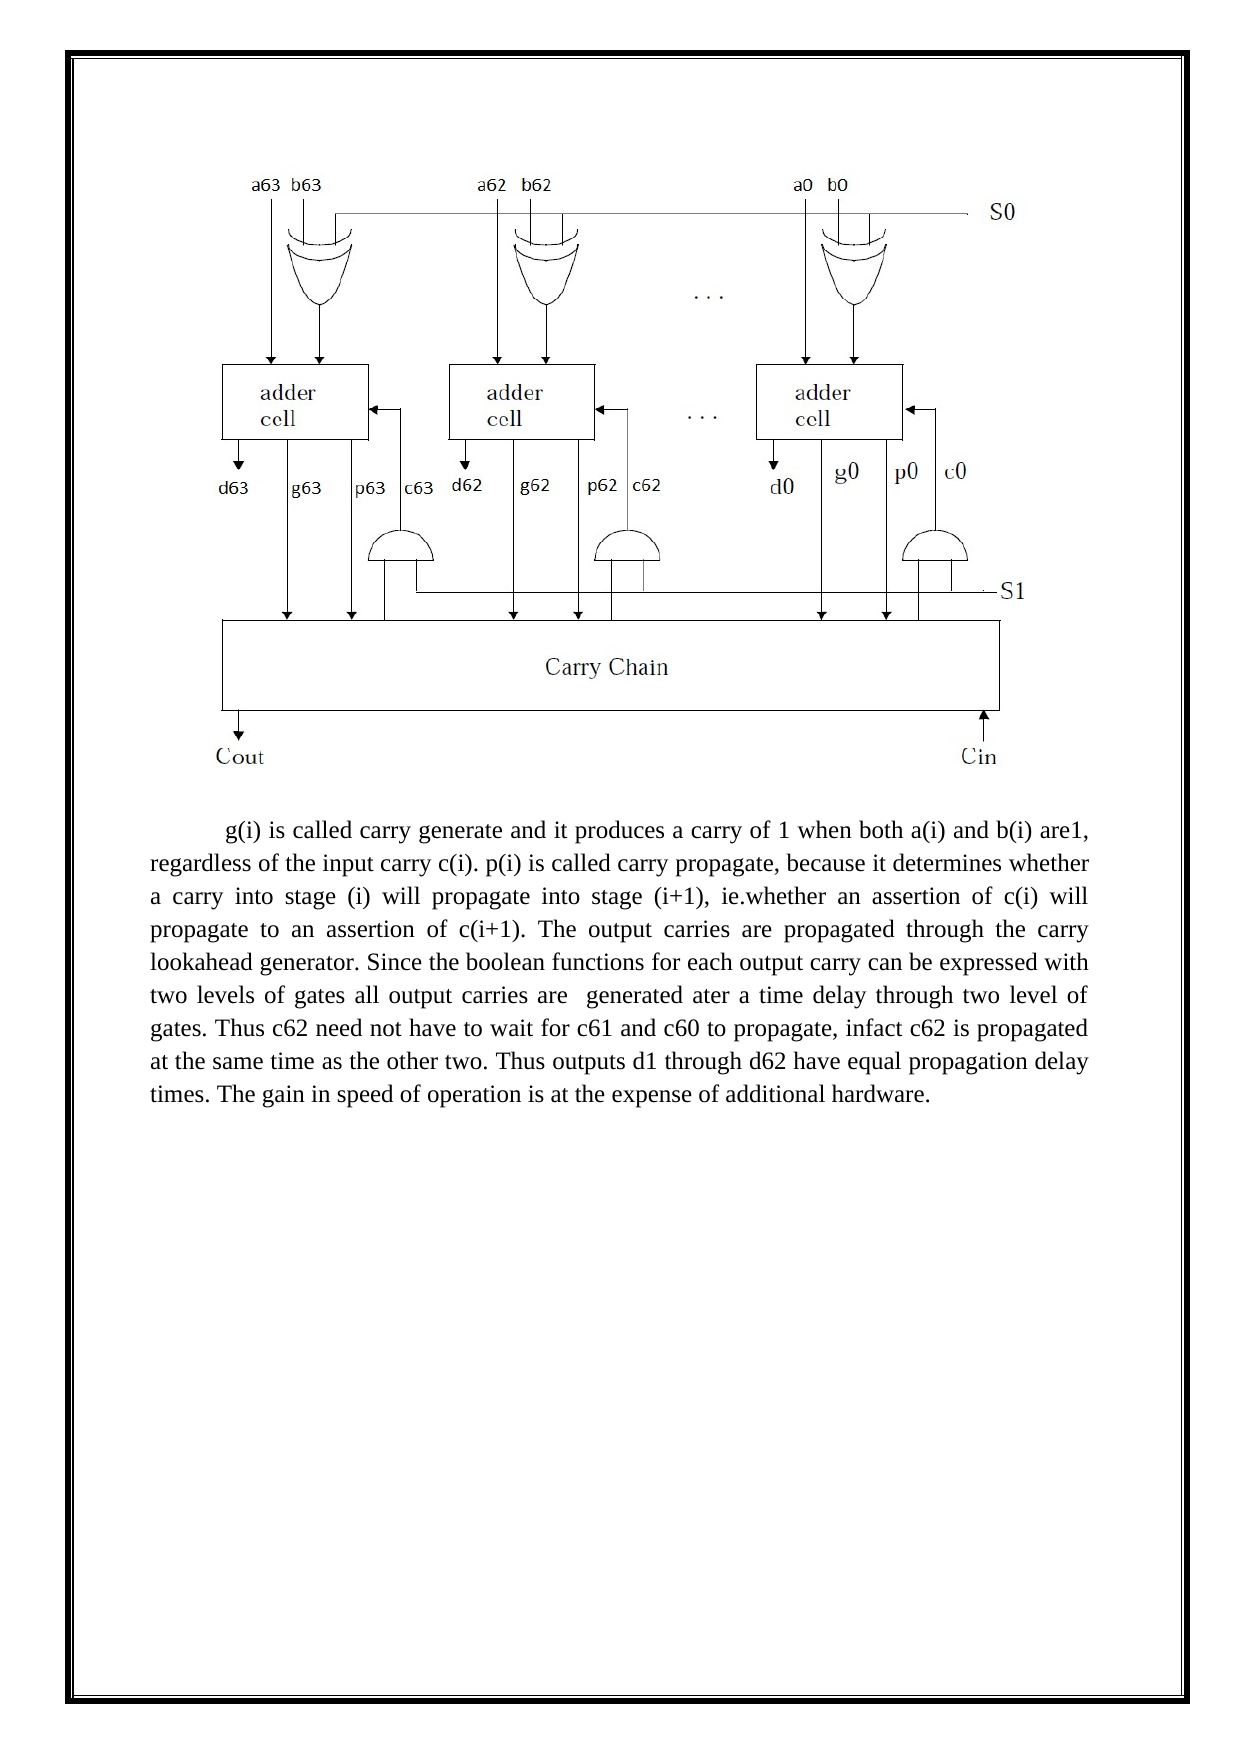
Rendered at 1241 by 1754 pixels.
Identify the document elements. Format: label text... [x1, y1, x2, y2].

picture [197, 150, 1043, 790]
text g(i) is called carry generate and it produces a carry of 1 when both a(i) and b(i) are1, regardless of the input carry c(i). p(i) is called carry propagate, because it determines whether a carry into stage (i) will propagate into stage (i+1), ie.whether an assertion of c(i) will propagate to an assertion of c(i+1). The output carries are propagated through the carry lookahead generator. Since the boolean functions for each output carry can be expressed with two levels of gates all output carries are generated ater a time delay through two level of gates. Thus c62 need not have to wait for c61 and c60 to propagate, infact c62 is propagated at the same time as the other two. Thus outputs d1 through d62 have equal propagation delay times. The gain in speed of operation is at the expense of additional hardware. [150, 815, 1090, 1108]
